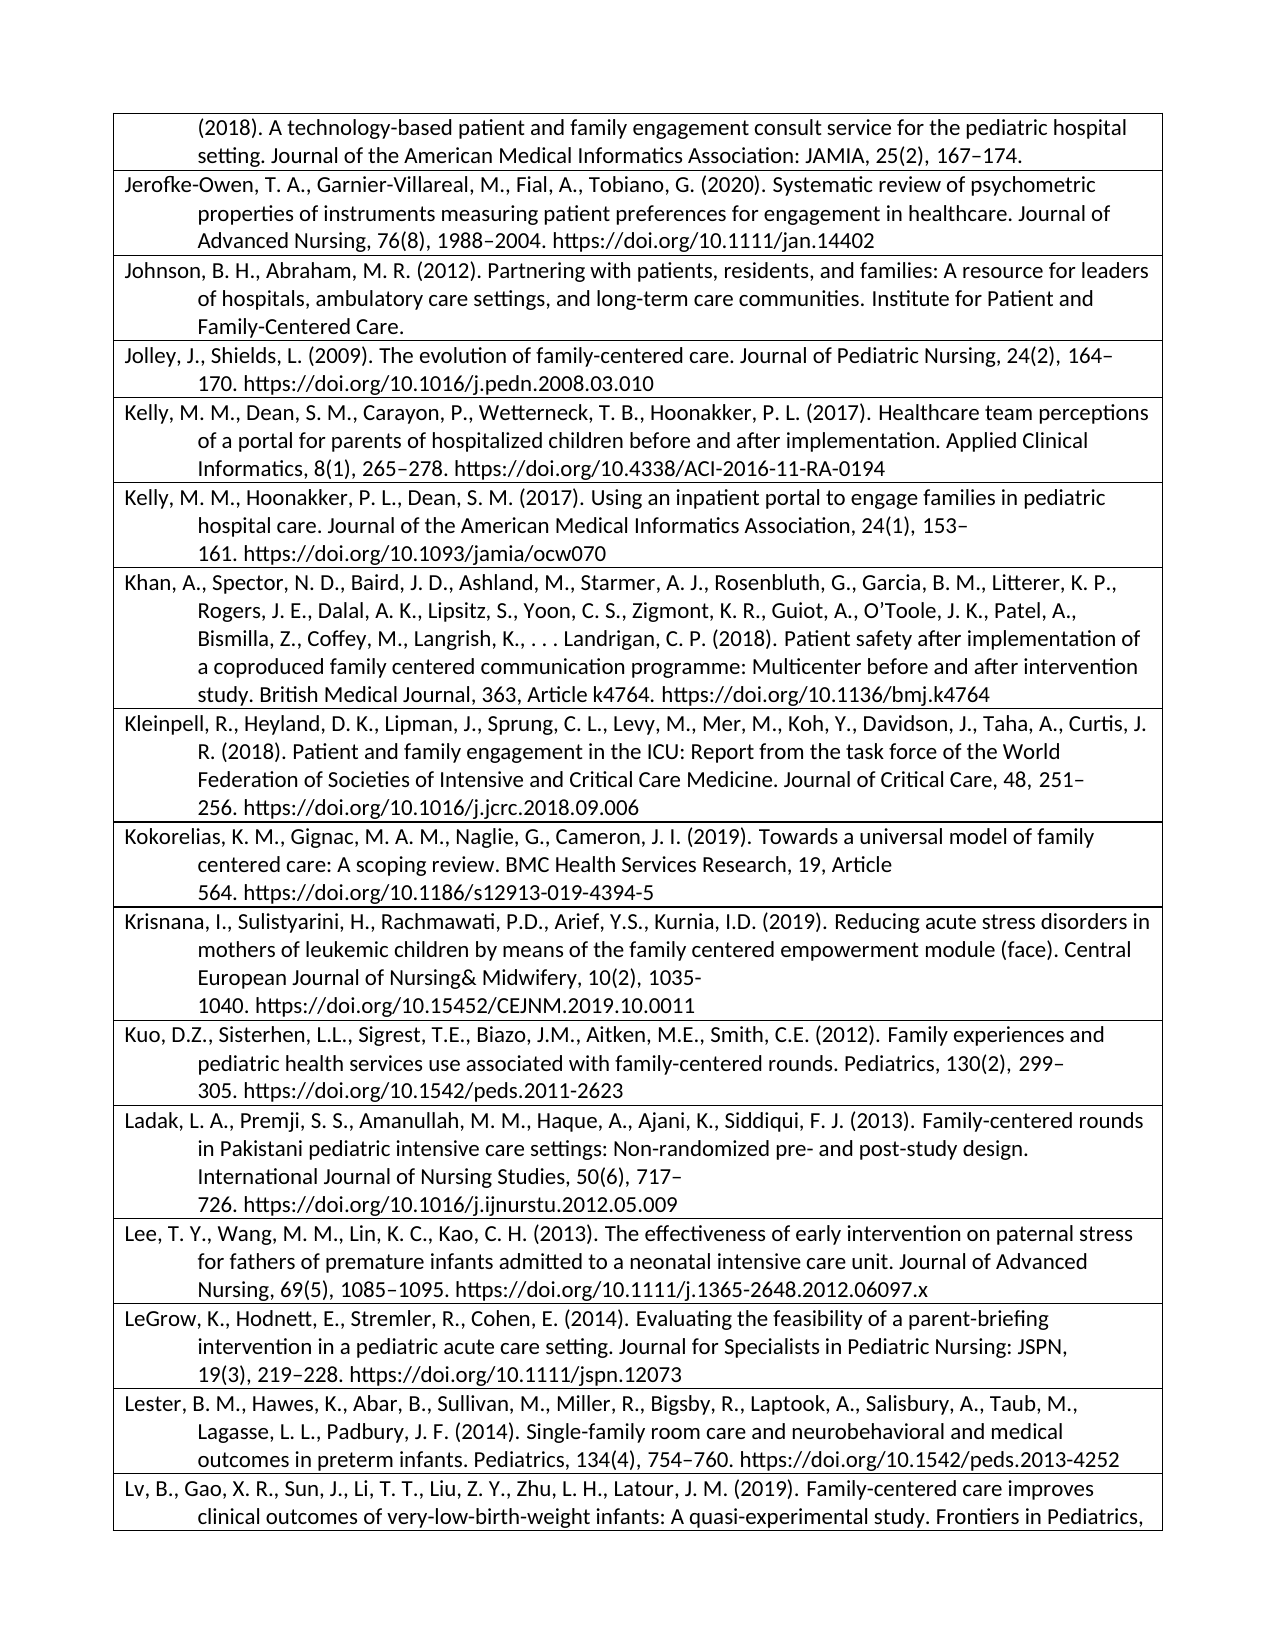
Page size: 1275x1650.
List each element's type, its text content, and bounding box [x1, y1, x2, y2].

table_cell Lester, B. M., Hawes, K., Abar, B., Sullivan, M., Miller, R., Bigsby, R., Laptook, A., Salisbury, A., Taub, M., Lagasse, L. L., Padbury, J. F. (2014). Single-family room care and neurobehavioral and medical outcomes in preterm infants. Pediatrics, 134(4), 754–760. https://doi.org/10.1542/peds.2013-4252 [114, 1389, 1162, 1473]
table_cell Kokorelias, K. M., Gignac, M. A. M., Naglie, G., Cameron, J. I. (2019). Towards a universal model of family centered care: A scoping review. BMC Health Services Research, 19, Article 564. https://doi.org/10.1186/s12913-019-4394-5 [114, 823, 1162, 906]
table_cell Kuo, D.Z., Sisterhen, L.L., Sigrest, T.E., Biazo, J.M., Aitken, M.E., Smith, C.E. (2012). Family experiences and pediatric health services use associated with family-centered rounds. Pediatrics, 130(2), 299–305. https://doi.org/10.1542/peds.2011-2623 [114, 1021, 1162, 1105]
table_cell Johnson, B. H., Abraham, M. R. (2012). Partnering with patients, residents, and families: A resource for leaders of hospitals, ambulatory care settings, and long-term care communities. Institute for Patient and Family-Centered Care. [114, 256, 1162, 340]
table_cell Kelly, M. M., Dean, S. M., Carayon, P., Wetterneck, T. B., Hoonakker, P. L. (2017). Healthcare team perceptions of a portal for parents of hospitalized children before and after implementation. Applied Clinical Informatics, 8(1), 265–278. https://doi.org/10.4338/ACI-2016-11-RA-0194 [114, 398, 1162, 482]
table_cell Krisnana, I., Sulistyarini, H., Rachmawati, P.D., Arief, Y.S., Kurnia, I.D. (2019). Reducing acute stress disorders in mothers of leukemic children by means of the family centered empowerment module (face). Central European Journal of Nursing& Midwifery, 10(2), 1035-1040. https://doi.org/10.15452/CEJNM.2019.10.0011 [114, 908, 1162, 1019]
table_cell Ladak, L. A., Premji, S. S., Amanullah, M. M., Haque, A., Ajani, K., Siddiqui, F. J. (2013). Family-centered rounds in Pakistani pediatric intensive care settings: Non-randomized pre- and post-study design. International Journal of Nursing Studies, 50(6), 717–726. https://doi.org/10.1016/j.ijnurstu.2012.05.009 [114, 1106, 1162, 1218]
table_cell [114, 114, 1162, 169]
table_cell Jolley, J., Shields, L. (2009). The evolution of family-centered care. Journal of Pediatric Nursing, 24(2), 164–170. https://doi.org/10.1016/j.pedn.2008.03.010 [114, 341, 1162, 397]
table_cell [114, 1474, 1162, 1530]
table_cell LeGrow, K., Hodnett, E., Stremler, R., Cohen, E. (2014). Evaluating the feasibility of a parent-briefing intervention in a pediatric acute care setting. Journal for Specialists in Pediatric Nursing: JSPN, 19(3), 219–228. https://doi.org/10.1111/jspn.12073 [114, 1304, 1162, 1388]
table_cell Jerofke-Owen, T. A., Garnier-Villareal, M., Fial, A., Tobiano, G. (2020). Systematic review of psychometric properties of instruments measuring patient preferences for engagement in healthcare. Journal of Advanced Nursing, 76(8), 1988–2004. https://doi.org/10.1111/jan.14402 [114, 171, 1162, 255]
table_cell Kelly, M. M., Hoonakker, P. L., Dean, S. M. (2017). Using an inpatient portal to engage families in pediatric hospital care. Journal of the American Medical Informatics Association, 24(1), 153–161. https://doi.org/10.1093/jamia/ocw070 [114, 483, 1162, 567]
table_cell Khan, A., Spector, N. D., Baird, J. D., Ashland, M., Starmer, A. J., Rosenbluth, G., Garcia, B. M., Litterer, K. P., Rogers, J. E., Dalal, A. K., Lipsitz, S., Yoon, C. S., Zigmont, K. R., Guiot, A., O’Toole, J. K., Patel, A., Bismilla, Z., Coffey, M., Langrish, K., . . . Landrigan, C. P. (2018). Patient safety after implementation of a coproduced family centered communication programme: Multicenter before and after intervention study. British Medical Journal, 363, Article k4764. https://doi.org/10.1136/bmj.k4764 [114, 568, 1162, 708]
table_cell Lee, T. Y., Wang, M. M., Lin, K. C., Kao, C. H. (2013). The effectiveness of early intervention on paternal stress for fathers of premature infants admitted to a neonatal intensive care unit. Journal of Advanced Nursing, 69(5), 1085–1095. https://doi.org/10.1111/j.1365-2648.2012.06097.x [114, 1219, 1162, 1303]
table_cell Kleinpell, R., Heyland, D. K., Lipman, J., Sprung, C. L., Levy, M., Mer, M., Koh, Y., Davidson, J., Taha, A., Curtis, J. R. (2018). Patient and family engagement in the ICU: Report from the task force of the World Federation of Societies of Intensive and Critical Care Medicine. Journal of Critical Care, 48, 251–256. https://doi.org/10.1016/j.jcrc.2018.09.006 [114, 709, 1162, 821]
